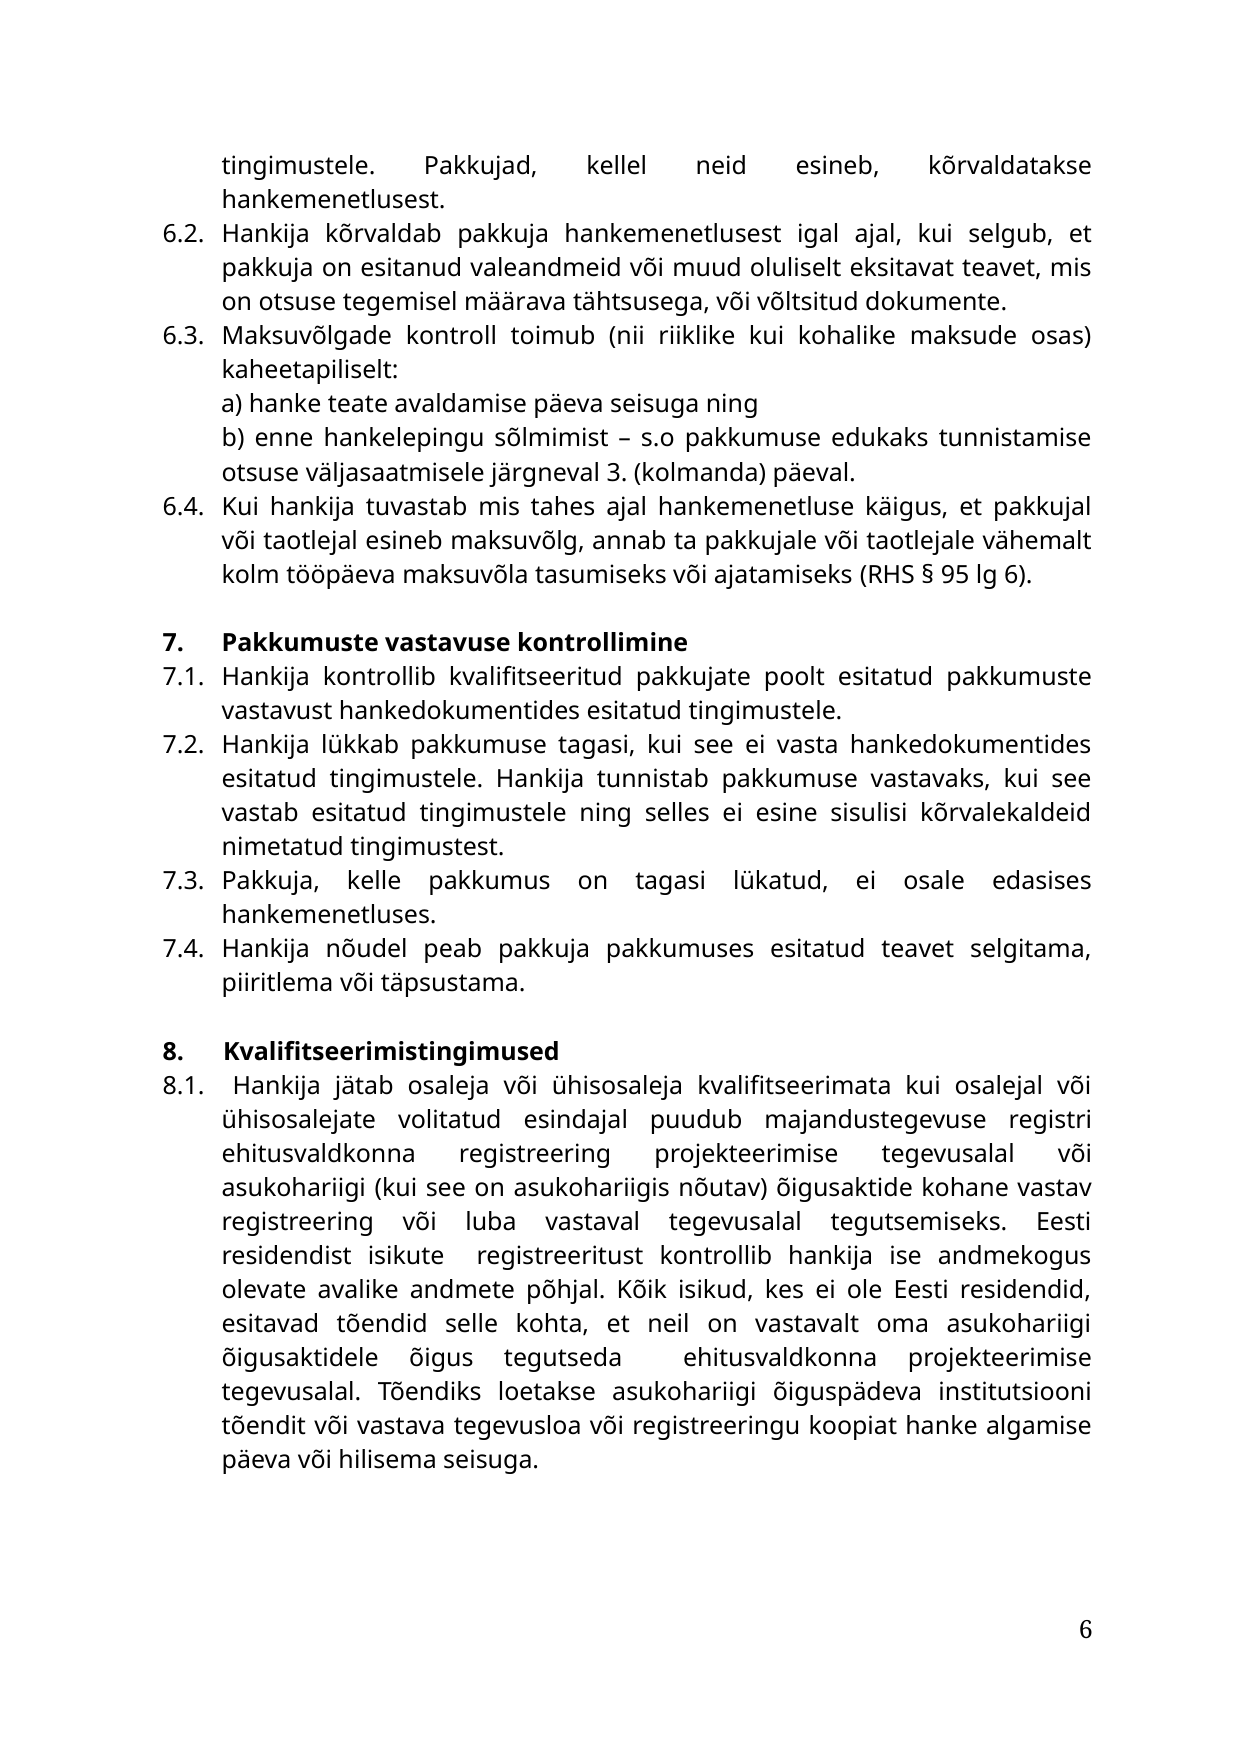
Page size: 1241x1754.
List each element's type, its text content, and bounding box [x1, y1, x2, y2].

subtitle Hankija kontrollib kvalifitseeritud pakkujate poolt esitatud pakkumuste vastavust hankedokumentides esitatud tingimustele. [162, 658, 1093, 727]
subtitle Hankija kõrvaldab pakkuja hankemenetlusest igal ajal, kui selgub, et pakkuja on esitanud valeandmeid või muud oluliselt eksitavat teavet, mis on otsuse tegemisel määrava tähtsusega, või võltsitud dokumente. [162, 216, 1093, 318]
subtitle b) enne hankelepingu sõlmimist – s.o pakkumuse edukaks tunnistamise otsuse väljasaatmisele järgneval 3. (kolmanda) päeval. [221, 420, 1093, 488]
text 8. Kvalifitseerimistingimused [162, 1033, 1093, 1067]
subtitle Maksuvõlgade kontroll toimub (nii riiklike kui kohalike maksude osas) kaheetapiliselt: [162, 318, 1093, 386]
subtitle Hankija lükkab pakkumuse tagasi, kui see ei vasta hankedokumentides esitatud tingimustele. Hankija tunnistab pakkumuse vastavaks, kui see vastab esitatud tingimustele ning selles ei esine sisulisi kõrvalekaldeid nimetatud tingimustest. [162, 727, 1093, 863]
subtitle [162, 148, 1093, 216]
text 8.1. Hankija jätab osaleja või ühisosaleja kvalifitseerimata kui osalejal või ühisosalejate volitatud esindajal puudub majandustegevuse registri ehitusvaldkonna registreering projekteerimise tegevusalal või asukohariigi (kui see on asukohariigis nõutav) õigusaktide kohane vastav registreering või luba vastaval tegevusalal tegutsemiseks. Eesti residendist isikute registreeritust kontrollib hankija ise andmekogus olevate avalike andmete põhjal. Kõik isikud, kes ei ole Eesti residendid, esitavad tõendid selle kohta, et neil on vastavalt oma asukohariigi õigusaktidele õigus tegutseda ehitusvaldkonna projekteerimise tegevusalal. Tõendiks loetakse asukohariigi õiguspädeva institutsiooni tõendit või vastava tegevusloa või registreeringu koopiat hanke algamise päeva või hilisema seisuga. [162, 1067, 1093, 1476]
subtitle Hankija nõudel peab pakkuja pakkumuses esitatud teavet selgitama, piiritlema või täpsustama. [162, 931, 1093, 999]
subtitle Pakkuja, kelle pakkumus on tagasi lükatud, ei osale edasises hankemenetluses. [162, 863, 1093, 931]
subtitle Pakkumuste vastavuse kontrollimine [162, 624, 1093, 658]
subtitle a) hanke teate avaldamise päeva seisuga ning [221, 386, 1093, 420]
subtitle Kui hankija tuvastab mis tahes ajal hankemenetluse käigus, et pakkujal või taotlejal esineb maksuvõlg, annab ta pakkujale või taotlejale vähemalt kolm tööpäeva maksuvõla tasumiseks või ajatamiseks (RHS § 95 lg 6). [162, 488, 1093, 590]
